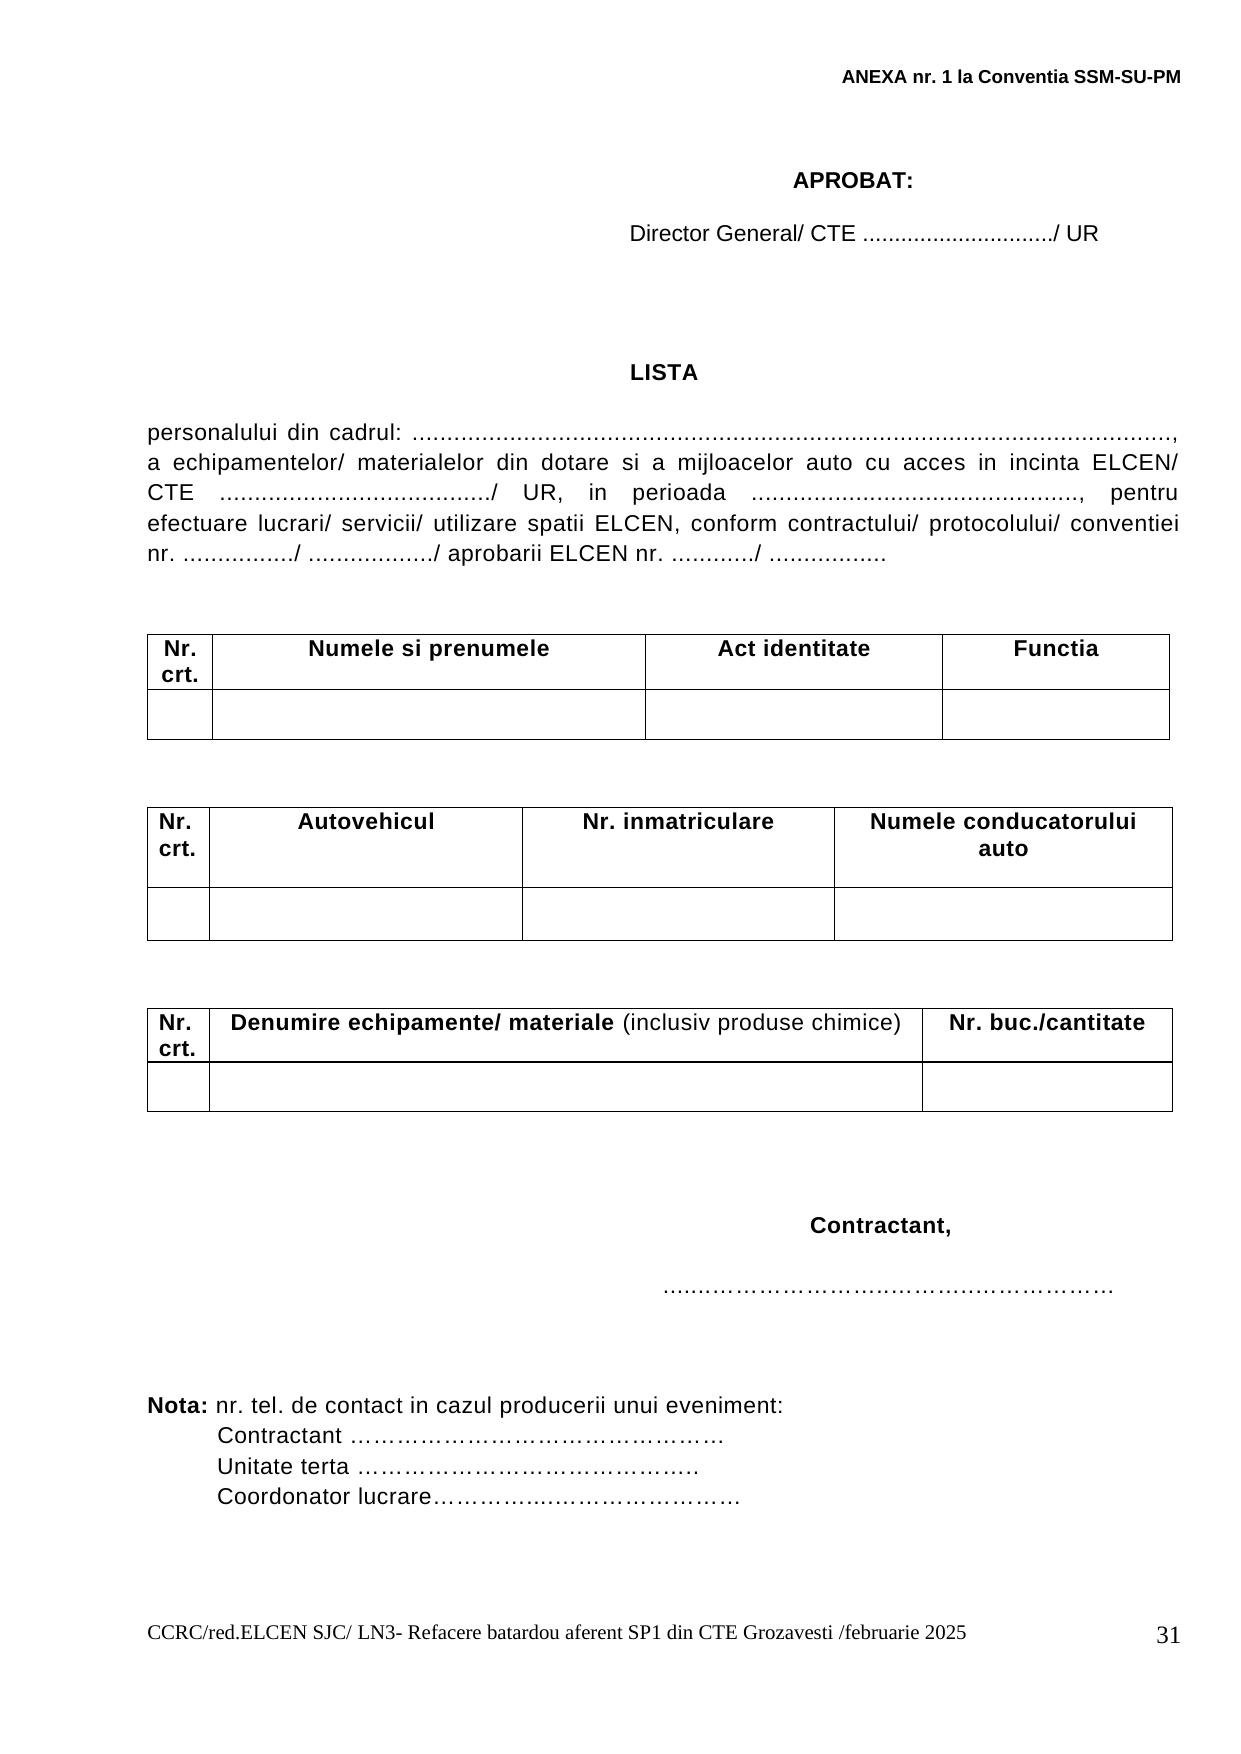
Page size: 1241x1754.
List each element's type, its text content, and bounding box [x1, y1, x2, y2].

table_cell [210, 1063, 922, 1111]
table_cell [213, 690, 645, 739]
table_header Functia [943, 635, 1169, 689]
table_cell [148, 888, 209, 939]
table_header Nr. crt. [148, 808, 209, 887]
table_header Act identitate [646, 635, 942, 689]
text ANEXA nr. 1 la Conventia SSM-SU-PM [147, 66, 1181, 88]
table_header Numele conducatorului auto [835, 808, 1172, 887]
text APROBAT: [147, 167, 1181, 193]
table_header Numele si prenumele [213, 635, 645, 689]
text Coordonator lucrare…………....…………………… [147, 1483, 1181, 1509]
table_cell [148, 690, 212, 739]
table_cell [210, 888, 522, 939]
text Contractant, [147, 1212, 1181, 1239]
text Contractant ………………………………………… [147, 1422, 1181, 1449]
text Nota: nr. tel. de contact in cazul producerii unui eveniment: [147, 1392, 1181, 1418]
table_cell [835, 888, 1172, 939]
table_header Nr. crt. [148, 635, 212, 689]
table_cell [943, 690, 1169, 739]
table_header Nr. inmatriculare [523, 808, 834, 887]
table_header Nr. crt. [148, 1009, 209, 1061]
table_header Denumire echipamente/ materiale (inclusiv produse chimice) [210, 1009, 922, 1061]
text LISTA [147, 358, 1181, 385]
text Unitate terta …………………………………….. [147, 1453, 1181, 1479]
table_header Nr. buc./cantitate [923, 1009, 1172, 1061]
table_cell [923, 1063, 1172, 1111]
table_cell [646, 690, 942, 739]
text .......…………………..………..……………… [597, 1239, 1181, 1299]
table_cell [523, 888, 834, 939]
table_header Autovehicul [210, 808, 522, 887]
text Director General/ CTE ............................../ UR [147, 219, 1181, 246]
table_cell [148, 1063, 209, 1111]
text personalului din cadrul: ............................................................................................................., a echipamentelor/ materialelor din dotare si a mijloacelor auto cu acces in incinta ELCEN/ CTE ......................................./ UR, in perioada ..............................................., pentru efectuare lucrari/ servicii/ utilizare spatii ELCEN, conform contractului/ protocolului/ conventiei nr. ................/ ................../ aprobarii ELCEN nr. ............/ ................. [147, 419, 1181, 566]
